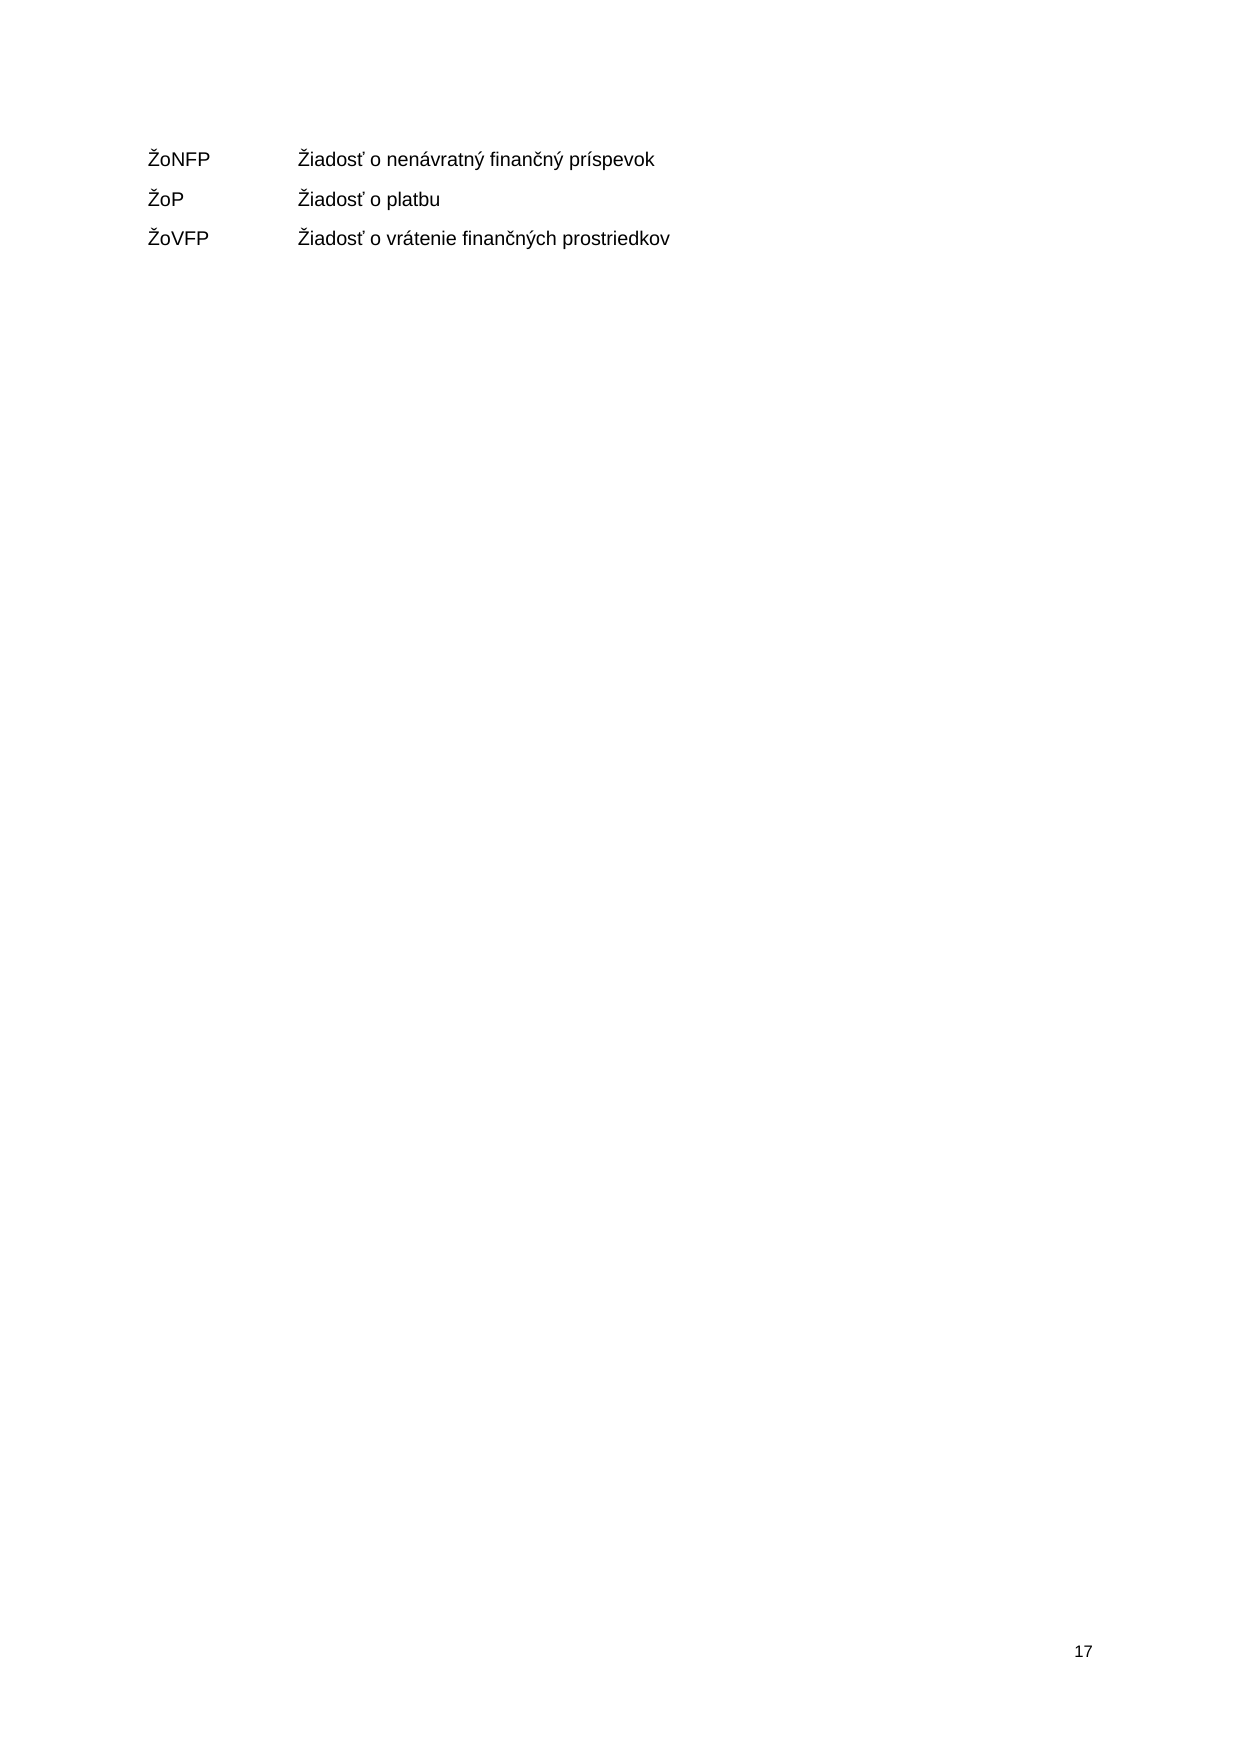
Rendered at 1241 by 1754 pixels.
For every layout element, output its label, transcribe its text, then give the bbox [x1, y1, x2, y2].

list ŽoNFP Žiadosť o nenávratný finančný príspevok [148, 148, 1092, 170]
list ŽoP Žiadosť o platbu [148, 187, 1092, 210]
list ŽoVFP Žiadosť o vrátenie finančných prostriedkov [148, 227, 1092, 250]
